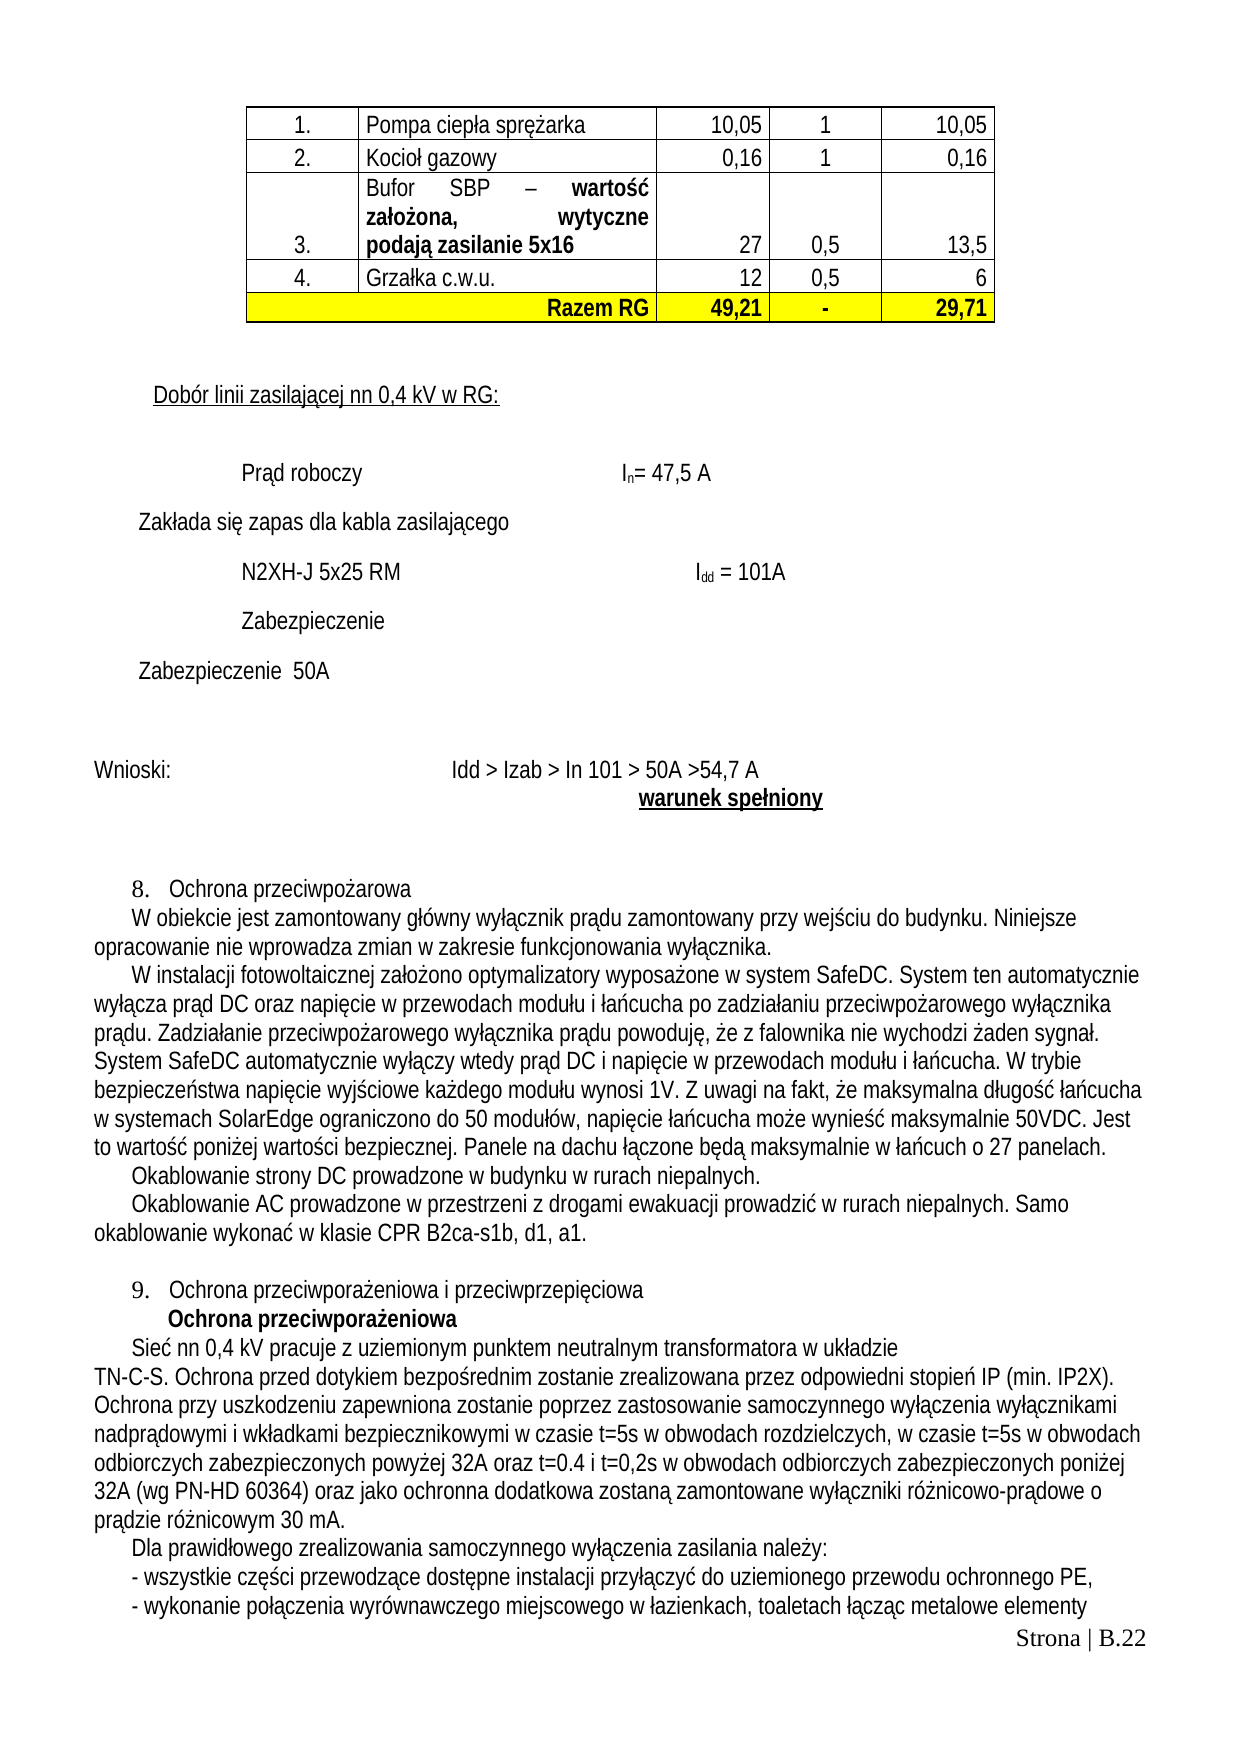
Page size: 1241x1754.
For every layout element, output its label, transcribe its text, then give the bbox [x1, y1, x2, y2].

text - wszystkie części przewodzące dostępne instalacji przyłączyć do uziemionego przewodu ochronnego PE, [94, 1562, 1146, 1591]
text Okablowanie strony DC prowadzone w budynku w rurach niepalnych. [94, 1161, 1146, 1189]
table_cell 0,5 [770, 260, 881, 292]
table_cell 0,16 [657, 140, 769, 172]
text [94, 1591, 1146, 1619]
table_cell 1 [770, 140, 881, 172]
table_cell Pompa ciepła sprężarka [359, 108, 656, 139]
table_cell 12 [657, 260, 769, 292]
text Prąd roboczy In= 47,5 A [94, 458, 1126, 487]
text Wnioski: Idd > Izab > In 101 > 50A >54,7 A [94, 755, 1146, 783]
table_cell 1. [247, 108, 358, 139]
text Zabezpieczenie [138, 606, 1126, 635]
table_cell 0,5 [770, 173, 881, 259]
text W obiekcie jest zamontowany główny wyłącznik prądu zamontowany przy wejściu do budynku. Niniejsze opracowanie nie wprowadza zmian w zakresie funkcjonowania wyłącznika. [94, 903, 1146, 960]
text Okablowanie AC prowadzone w przestrzeni z drogami ewakuacji prowadzić w rurach niepalnych. Samo okablowanie wykonać w klasie CPR B2ca-s1b, d1, a1. [94, 1189, 1146, 1247]
text W instalacji fotowoltaicznej założono optymalizatory wyposażone w system SafeDC. System ten automatycznie wyłącza prąd DC oraz napięcie w przewodach modułu i łańcucha po zadziałaniu przeciwpożarowego wyłącznika prądu. Zadziałanie przeciwpożarowego wyłącznika prądu powoduję, że z falownika nie wychodzi żaden sygnał. System SafeDC automatycznie wyłączy wtedy prąd DC i napięcie w przewodach modułu i łańcucha. W trybie bezpieczeństwa napięcie wyjściowe każdego modułu wynosi 1V. Z uwagi na fakt, że maksymalna długość łańcucha w systemach SolarEdge ograniczono do 50 modułów, napięcie łańcucha może wynieść maksymalnie 50VDC. Jest to wartość poniżej wartości bezpiecznej. Panele na dachu łączone będą maksymalnie w łańcuch o 27 panelach. [94, 960, 1146, 1161]
table_cell 6 [882, 260, 994, 292]
text N2XH-J 5x25 RM Idd = 101A [94, 557, 1126, 586]
table_cell 3. [247, 173, 358, 259]
table_cell 27 [657, 173, 769, 259]
table_cell Grzałka c.w.u. [359, 260, 656, 292]
table_cell Bufor SBP – wartość założona, wytyczne podają zasilanie 5x16 [359, 173, 656, 259]
table_cell 10,05 [882, 108, 994, 139]
table_cell 0,16 [882, 140, 994, 172]
table_cell 2. [247, 140, 358, 172]
table_cell 4. [247, 260, 358, 292]
text Dobór linii zasilającej nn 0,4 kV w RG: [153, 380, 1146, 408]
table_cell 29,71 [882, 293, 994, 321]
text Dla prawidłowego zrealizowania samoczynnego wyłączenia zasilania należy: [94, 1533, 1146, 1562]
table_cell Kocioł gazowy [359, 140, 656, 172]
text Sieć nn 0,4 kV pracuje z uziemionym punktem neutralnym transformatora w układzie TN-C-S. Ochrona przed dotykiem bezpośrednim zostanie zrealizowana przez odpowiedni stopień IP (min. IP2X). Ochrona przy uszkodzeniu zapewniona zostanie poprzez zastosowanie samoczynnego wyłączenia wyłącznikami nadprądowymi i wkładkami bezpiecznikowymi w czasie t=5s w obwodach rozdzielczych, w czasie t=5s w obwodach odbiorczych zabezpieczonych powyżej 32A oraz t=0.4 i t=0,2s w obwodach odbiorczych zabezpieczonych poniżej 32A (wg PN-HD 60364) oraz jako ochronna dodatkowa zostaną zamontowane wyłączniki różnicowo-prądowe o prądzie różnicowym 30 mA. [94, 1333, 1146, 1533]
table_cell Razem RG [247, 293, 656, 321]
list Ochrona przeciwpożarowa [131, 874, 1146, 903]
table_cell 1 [770, 108, 881, 139]
list Ochrona przeciwporażeniowa [168, 1304, 1146, 1333]
text Zakłada się zapas dla kabla zasilającego [138, 507, 1126, 536]
list Ochrona przeciwporażeniowa i przeciwprzepięciowa [131, 1275, 1146, 1304]
table_cell - [770, 293, 881, 321]
table_cell 10,05 [657, 108, 769, 139]
table_cell 13,5 [882, 173, 994, 259]
text warunek spełniony [286, 783, 1146, 812]
table_cell 49,21 [657, 293, 769, 321]
text Zabezpieczenie 50A [138, 656, 1126, 684]
